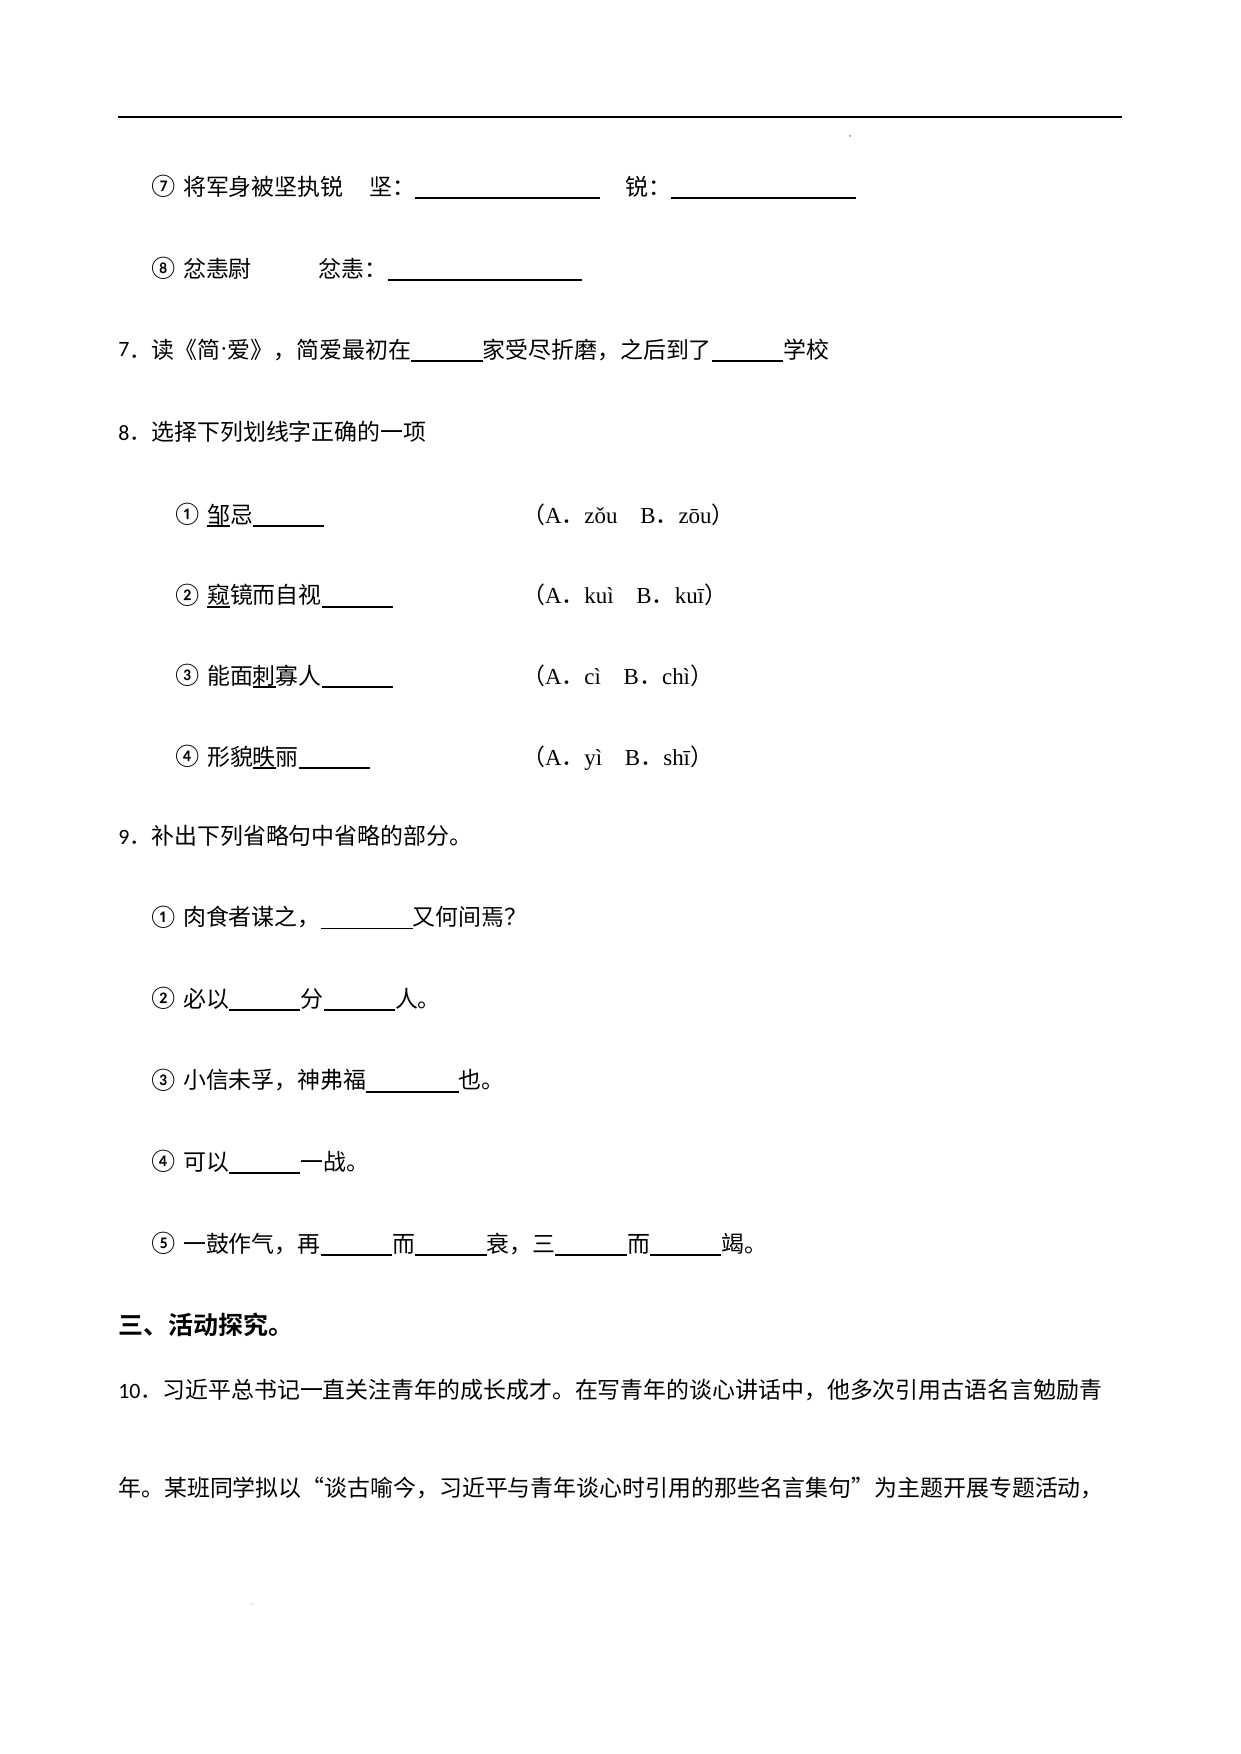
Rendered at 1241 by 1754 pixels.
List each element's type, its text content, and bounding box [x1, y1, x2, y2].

text ①肉食者谋之， 又何间焉？ [118, 883, 1122, 948]
text 8．选择下列划线字正确的一项 [118, 398, 1122, 463]
table_cell （A．cì B．chì） [508, 641, 858, 721]
text ④可以 一战。 [118, 1128, 1122, 1193]
text ⑦将军身被坚执锐 坚： 锐： [118, 153, 1122, 218]
table_cell ④形貌昳丽 [158, 721, 508, 802]
table_header （A．zǒu B．zōu） [508, 479, 858, 560]
table_cell ②窥镜而自视 [158, 560, 508, 641]
text 9．补出下列省略句中省略的部分。 [118, 802, 1122, 867]
table_cell ③能面刺寡人 [158, 641, 508, 721]
text ②必以 分 人。 [118, 965, 1122, 1030]
text 7．读《简·爱》，简爱最初在 家受尽折磨，之后到了 学校 [118, 316, 1122, 381]
table_cell （A．kuì B．kuī） [508, 560, 858, 641]
table_header ①邹忌 [158, 479, 508, 560]
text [118, 1356, 1122, 1519]
text ⑤一鼓作气，再 而 衰，三 而 竭。 [118, 1209, 1122, 1274]
text ⑧忿恚尉 忿恚： [118, 234, 1122, 299]
text 三、活动探究。 [118, 1291, 1122, 1356]
text ③小信未孚，神弗福 也。 [118, 1046, 1122, 1111]
table_cell （A．yì B．shī） [508, 721, 858, 802]
